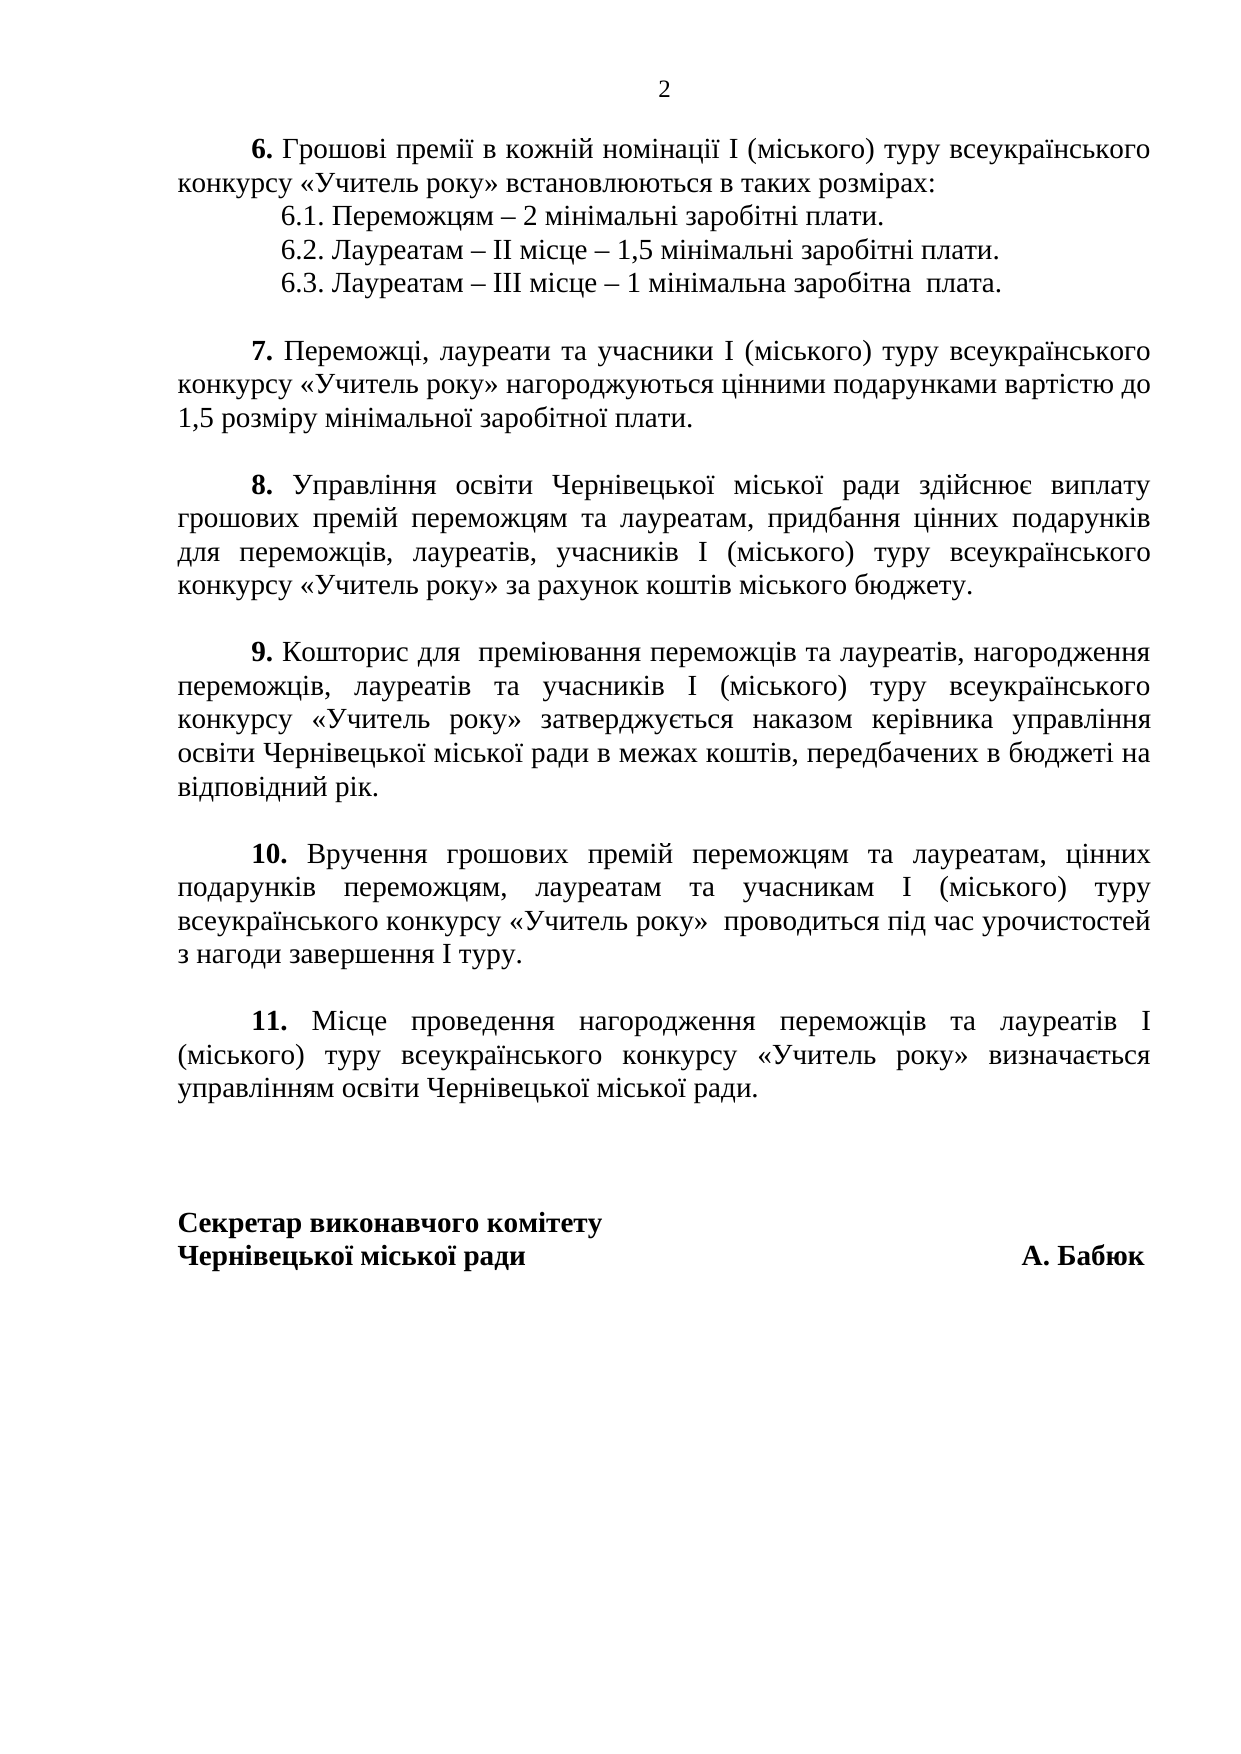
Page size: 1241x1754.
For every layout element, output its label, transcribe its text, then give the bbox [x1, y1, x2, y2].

text 6.2. Лауреатам – ІІ місце – 1,5 мінімальні заробітні плати. [281, 232, 1152, 266]
text 6. Грошові премії в кожній номінації І (міського) туру всеукраїнського конкурсу «Учитель року» встановлюються в таких розмірах: [177, 131, 1152, 198]
subtitle Секретар виконавчого комітету [177, 1205, 1152, 1238]
text 11. Місце проведення нагородження переможців та лауреатів І (міського) туру всеукраїнського конкурсу «Учитель року» визначається управлінням освіти Чернівецької міської ради. [177, 1003, 1152, 1104]
text 6.3. Лауреатам – ІІІ місце – 1 мінімальна заробітна плата. [281, 266, 1152, 299]
text 7. Переможці, лауреати та учасники І (міського) туру всеукраїнського конкурсу «Учитель року» нагороджуються цінними подарунками вартістю до 1,5 розміру мінімальної заробітної плати. [177, 333, 1152, 433]
text 9. Кошторис для преміювання переможців та лауреатів, нагородження переможців, лауреатів та учасників І (міського) туру всеукраїнського конкурсу «Учитель року» затверджується наказом керівника управління освіти Чернівецької міської ради в межах коштів, передбачених в бюджеті на відповідний рік. [177, 634, 1152, 802]
text 10. Вручення грошових премій переможцям та лауреатам, цінних подарунків переможцям, лауреатам та учасникам І (міського) туру всеукраїнського конкурсу «Учитель року» проводиться під час урочистостей з нагоди завершення І туру. [177, 836, 1152, 970]
text 6.1. Переможцям – 2 мінімальні заробітні плати. [281, 198, 1152, 232]
text 8. Управління освіти Чернівецької міської ради здійснює виплату грошових премій переможцям та лауреатам, придбання цінних подарунків для переможців, лауреатів, учасників І (міського) туру всеукраїнського конкурсу «Учитель року» за рахунок коштів міського бюджету. [177, 467, 1152, 601]
subtitle Чернівецької міської ради А. Бабюк [177, 1238, 1152, 1305]
